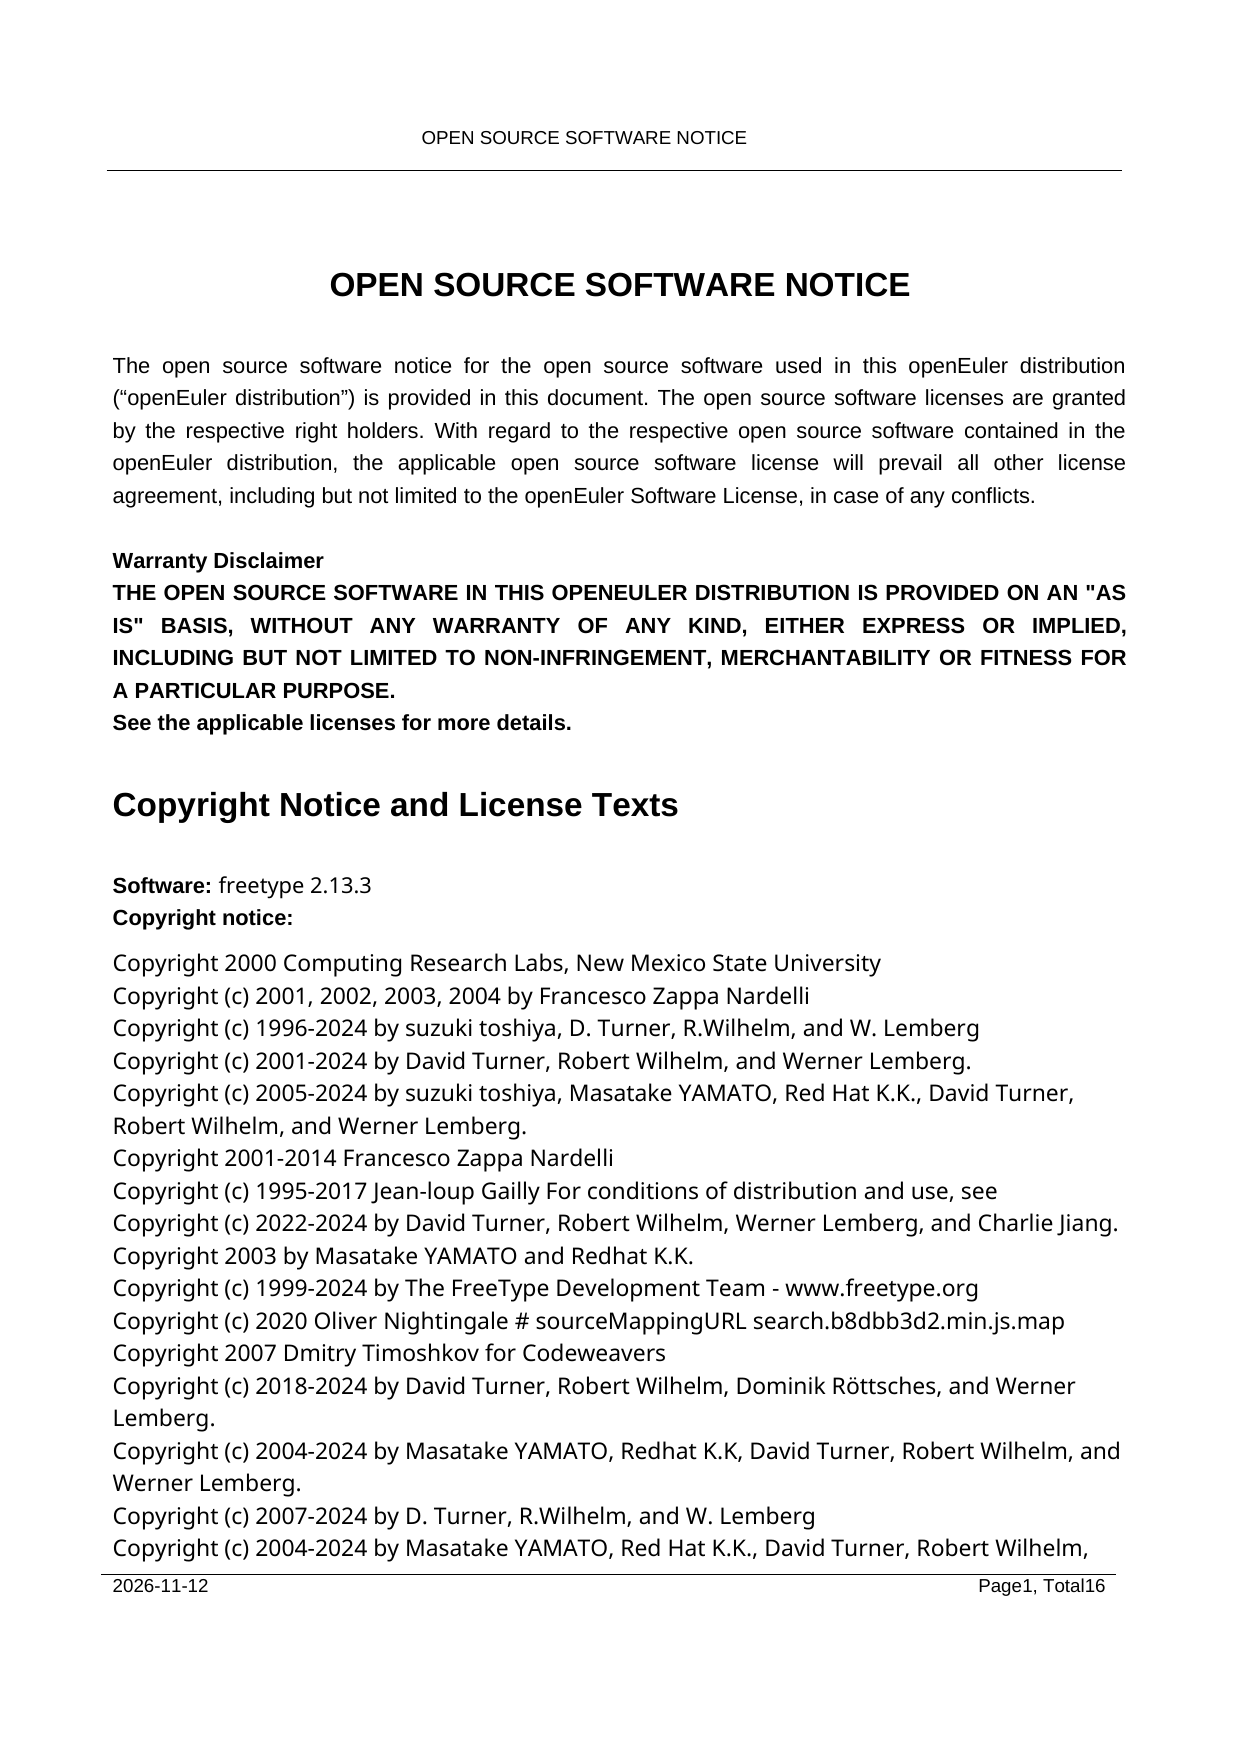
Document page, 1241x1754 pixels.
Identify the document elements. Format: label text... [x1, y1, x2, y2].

text THE OPEN SOURCE SOFTWARE IN THIS OPENEULER DISTRIBUTION IS PROVIDED ON AN "AS IS" BASIS, WITHOUT ANY WARRANTY OF ANY KIND, EITHER EXPRESS OR IMPLIED, INCLUDING BUT NOT LIMITED TO NON-INFRINGEMENT, MERCHANTABILITY OR FITNESS FOR A PARTICULAR PURPOSE. See the applicable licenses for more details. [112, 576, 1128, 739]
text Copyright notice: [112, 901, 1128, 934]
text Copyright Notice and License Texts [112, 771, 1128, 836]
text Warranty Disclaimer [112, 544, 1128, 576]
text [112, 947, 1128, 1564]
title Software: freetype 2.13.3 [112, 869, 1128, 901]
text The open source software notice for the open source software used in this openEuler distribution (“openEuler distribution”) is provided in this document. The open source software licenses are granted by the respective right holders. With regard to the respective open source software contained in the openEuler distribution, the applicable open source software license will prevail all other license agreement, including but not limited to the openEuler Software License, in case of any conflicts. [112, 349, 1128, 511]
text OPEN SOURCE SOFTWARE NOTICE [112, 251, 1128, 316]
